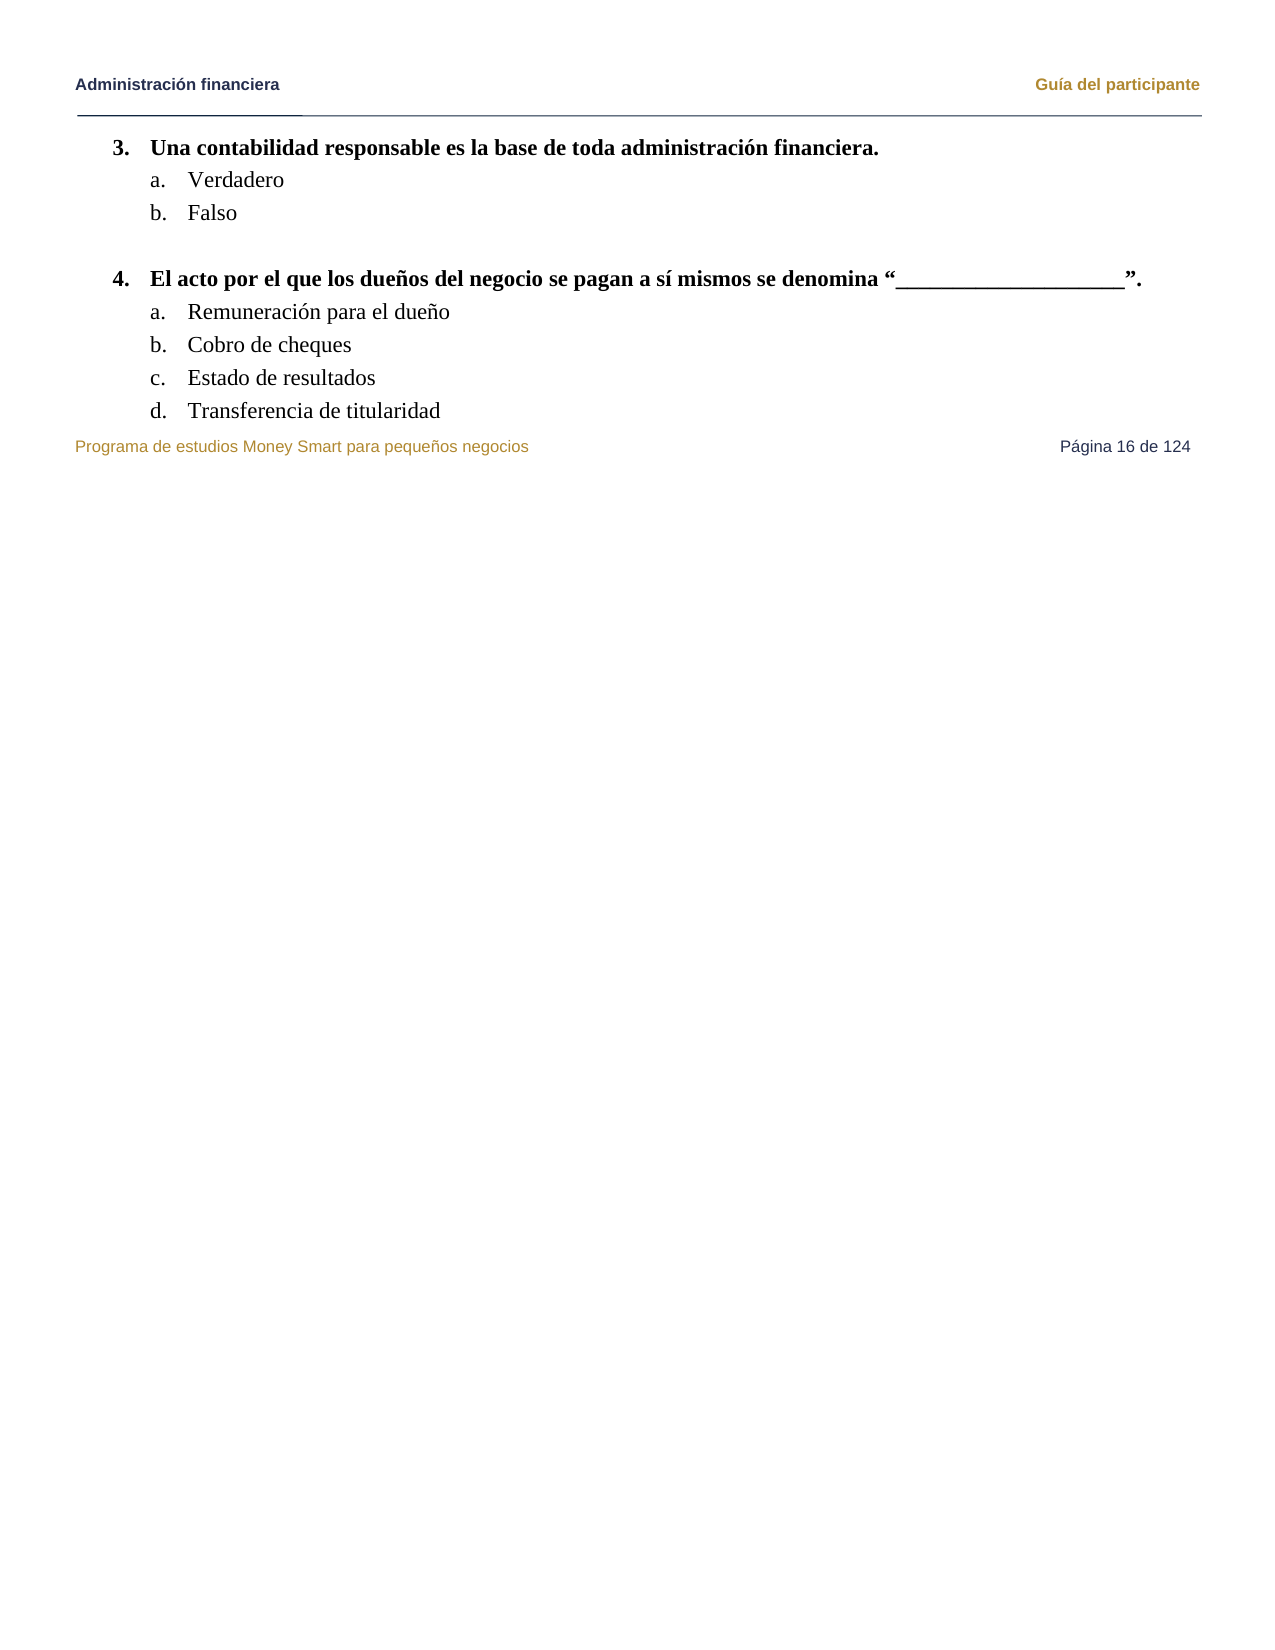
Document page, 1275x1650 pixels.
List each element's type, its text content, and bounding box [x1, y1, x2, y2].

list Estado de resultados [150, 364, 1200, 390]
list Una contabilidad responsable es la base de toda administración financiera. [112, 134, 1200, 160]
list Remuneración para el dueño [150, 298, 1200, 324]
list Falso [150, 199, 1200, 226]
list Cobro de cheques [150, 331, 1200, 357]
picture [75, 0, 1202, 267]
list El acto por el que los dueños del negocio se pagan a sí mismos se denomina “____________________”. [112, 265, 1200, 292]
list Transferencia de titularidad [150, 397, 1200, 423]
list Verdadero [150, 167, 1200, 193]
